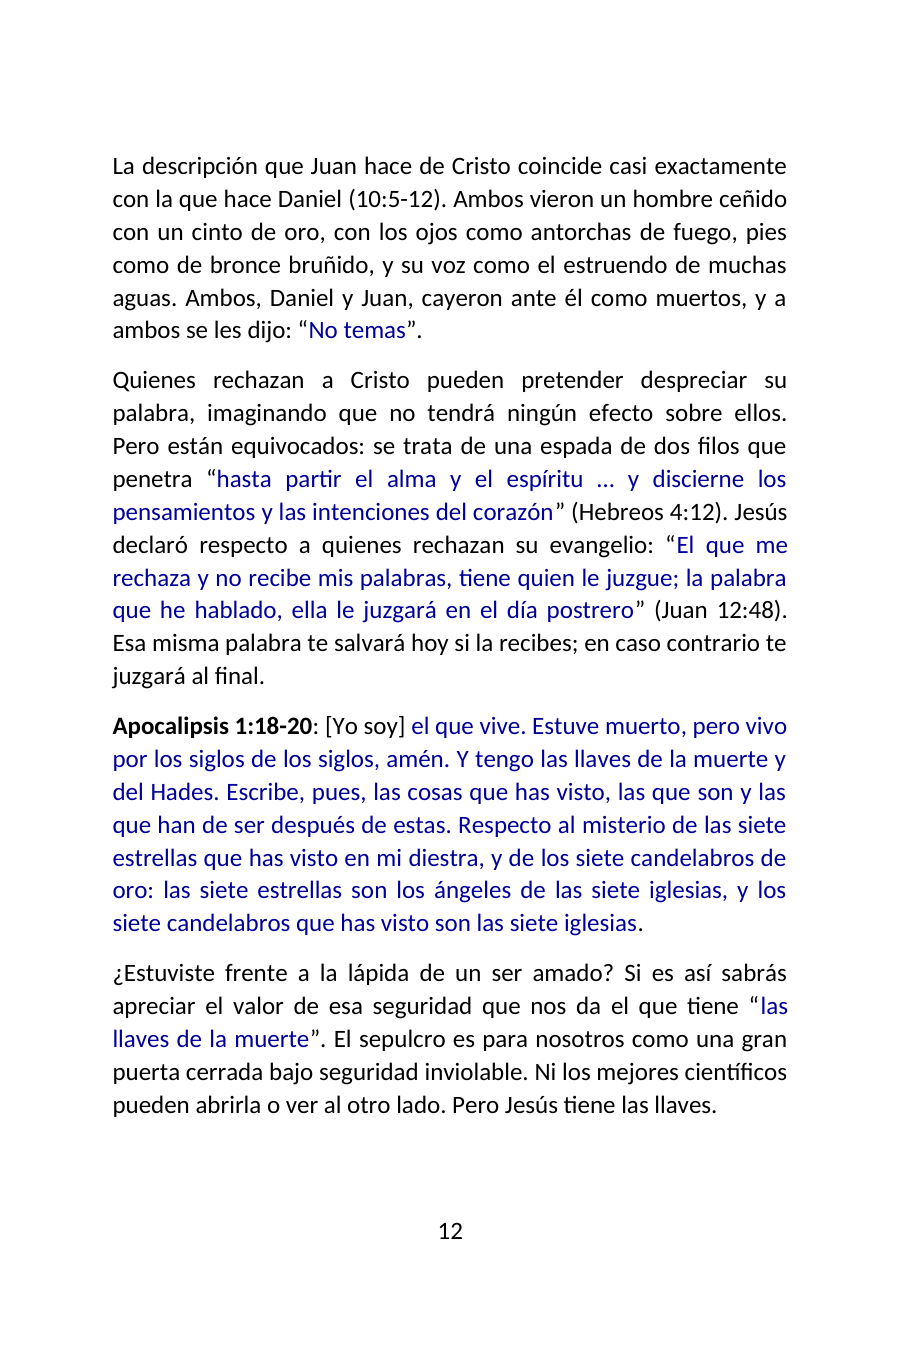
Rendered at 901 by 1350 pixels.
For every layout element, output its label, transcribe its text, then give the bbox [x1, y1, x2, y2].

text Apocalipsis 1:18-20: [Yo soy] el que vive. Estuve muerto, pero vivo por los siglos de los siglos, amén. Y tengo las llaves de la muerte y del Hades. Escribe, pues, las cosas que has visto, las que son y las que han de ser después de estas. Respecto al misterio de las siete estrellas que has visto en mi diestra, y de los siete candelabros de oro: las siete estrellas son los ángeles de las siete iglesias, y los siete candelabros que has visto son las siete iglesias. [112, 710, 788, 938]
text ¿Estuviste frente a la lápida de un ser amado? Si es así sabrás apreciar el valor de esa seguridad que nos da el que tiene “las llaves de la muerte”. El sepulcro es para nosotros como una gran puerta cerrada bajo seguridad inviolable. Ni los mejores científicos pueden abrirla o ver al otro lado. Pero Jesús tiene las llaves. [112, 957, 788, 1119]
text Quienes rechazan a Cristo pueden pretender despreciar su palabra, imaginando que no tendrá ningún efecto sobre ellos. Pero están equivocados: se trata de una espada de dos filos que penetra “hasta partir el alma y el espíritu … y discierne los pensamientos y las intenciones del corazón” (Hebreos 4:12). Jesús declaró respecto a quienes rechazan su evangelio: “El que me rechaza y no recibe mis palabras, tiene quien le juzgue; la palabra que he hablado, ella le juzgará en el día postrero” (Juan 12:48). Esa misma palabra te salvará hoy si la recibes; en caso contrario te juzgará al final. [112, 364, 788, 691]
text La descripción que Juan hace de Cristo coincide casi exactamente con la que hace Daniel (10:5-12). Ambos vieron un hombre ceñido con un cinto de oro, con los ojos como antorchas de fuego, pies como de bronce bruñido, y su voz como el estruendo de muchas aguas. Ambos, Daniel y Juan, cayeron ante él como muertos, y a ambos se les dijo: “No temas”. [112, 150, 788, 345]
